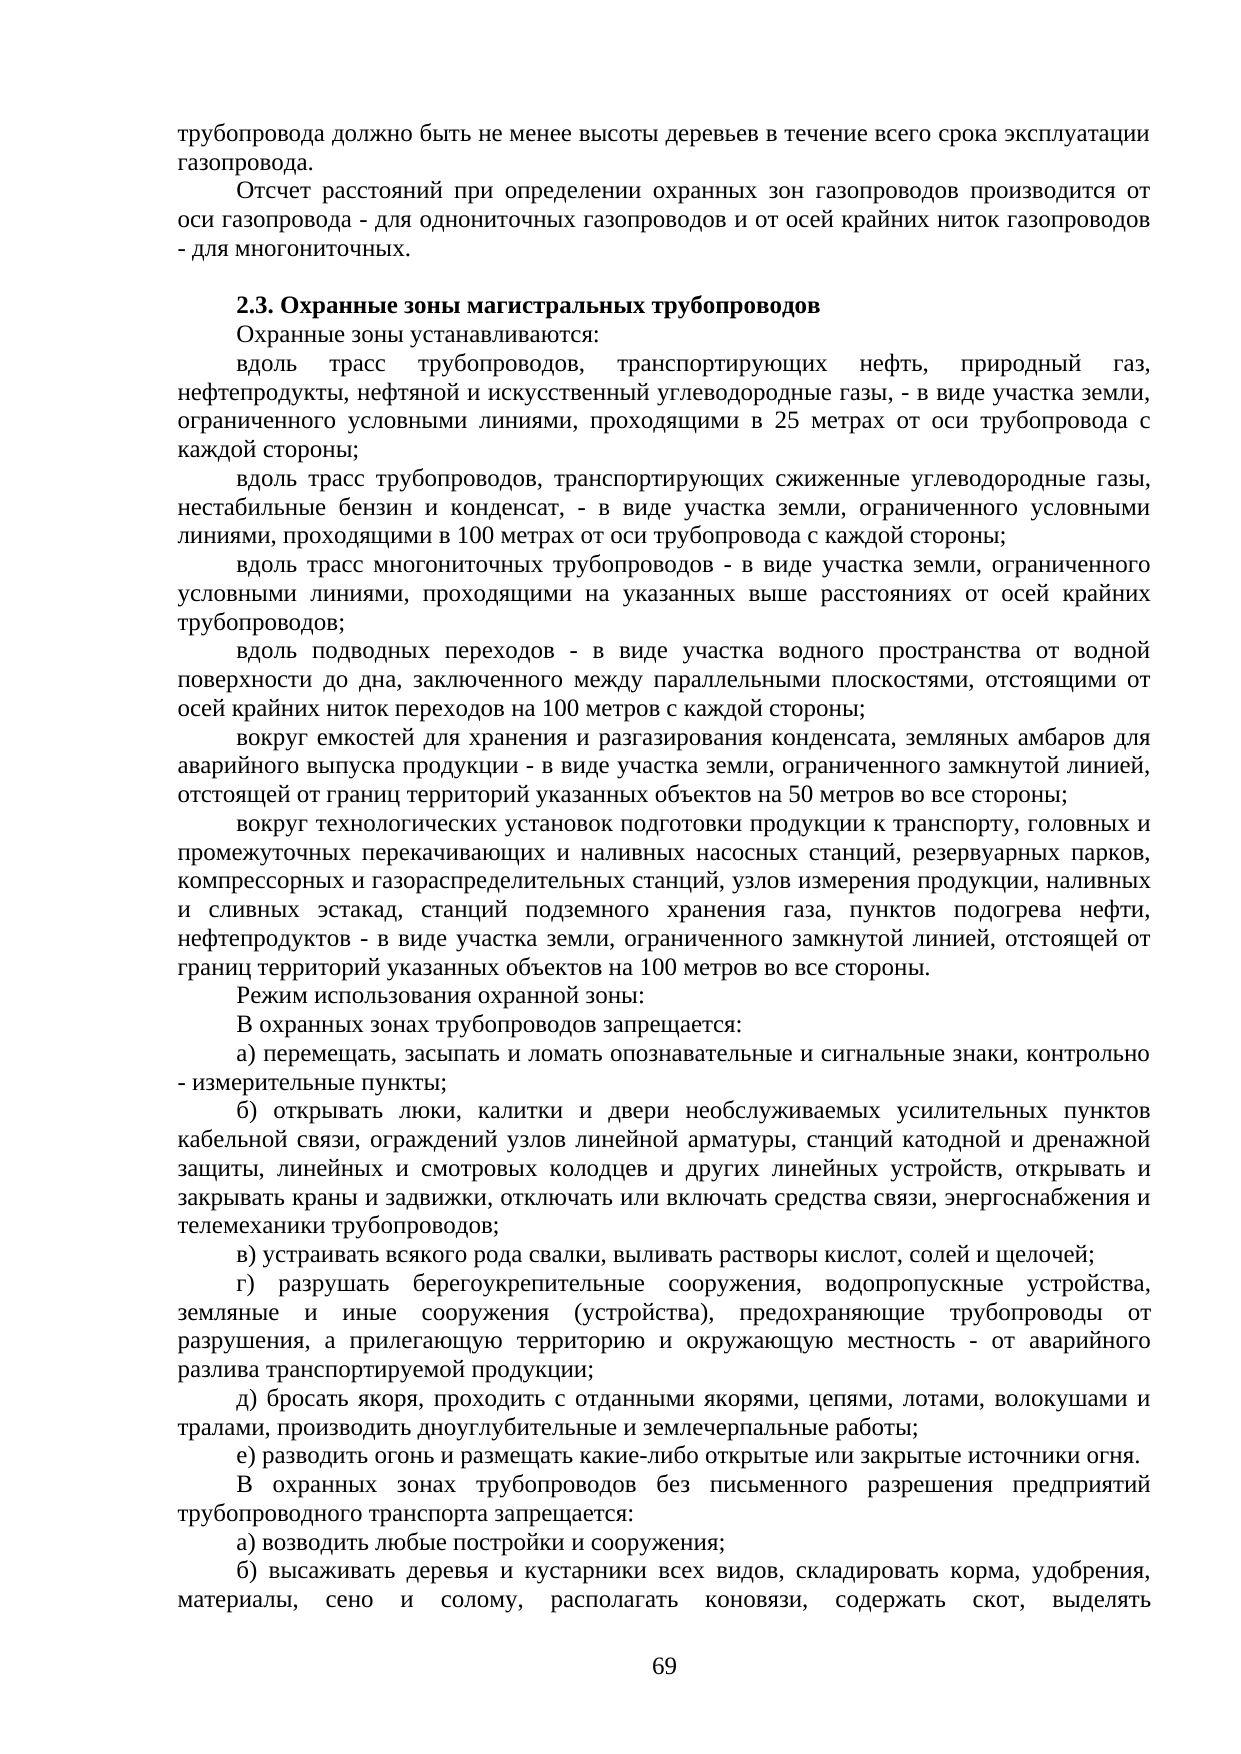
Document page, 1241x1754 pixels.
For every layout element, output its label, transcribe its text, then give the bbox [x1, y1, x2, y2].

text вдоль трасс трубопроводов, транспортирующих нефть, природный газ, нефтепродукты, нефтяной и искусственный углеводородные газы, - в виде участка земли, ограниченного условными линиями, проходящими в 25 метрах от оси трубопровода с каждой стороны; [177, 348, 1152, 463]
text в) устраивать всякого рода свалки, выливать растворы кислот, солей и щелочей; [177, 1239, 1152, 1268]
text Режим использования охранной зоны: [177, 981, 1152, 1009]
text г) разрушать берегоукрепительные сооружения, водопропускные устройства, земляные и иные сооружения (устройства), предохраняющие трубопроводы от разрушения, а прилегающую территорию и окружающую местность - от аварийного разлива транспортируемой продукции; [177, 1268, 1152, 1383]
text е) разводить огонь и размещать какие-либо открытые или закрытые источники огня. [177, 1441, 1152, 1469]
text б) открывать люки, калитки и двери необслуживаемых усилительных пунктов кабельной связи, ограждений узлов линейной арматуры, станций катодной и дренажной защиты, линейных и смотровых колодцев и других линейных устройств, открывать и закрывать краны и задвижки, отключать или включать средства связи, энергоснабжения и телемеханики трубопроводов; [177, 1096, 1152, 1239]
text вокруг технологических установок подготовки продукции к транспорту, головных и промежуточных перекачивающих и наливных насосных станций, резервуарных парков, компрессорных и газораспределительных станций, узлов измерения продукции, наливных и сливных эстакад, станций подземного хранения газа, пунктов подогрева нефти, нефтепродуктов - в виде участка земли, ограниченного замкнутой линией, отстоящей от границ территорий указанных объектов на 100 метров во все стороны. [177, 808, 1152, 981]
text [177, 118, 1152, 176]
text а) возводить любые постройки и сооружения; [177, 1527, 1152, 1556]
text вдоль трасс трубопроводов, транспортирующих сжиженные углеводородные газы, нестабильные бензин и конденсат, - в виде участка земли, ограниченного условными линиями, проходящими в 100 метрах от оси трубопровода с каждой стороны; [177, 463, 1152, 549]
text а) перемещать, засыпать и ломать опознавательные и сигнальные знаки, контрольно - измерительные пункты; [177, 1038, 1152, 1096]
text В охранных зонах трубопроводов без письменного разрешения предприятий трубопроводного транспорта запрещается: [177, 1469, 1152, 1527]
text вдоль подводных переходов - в виде участка водного пространства от водной поверхности до дна, заключенного между параллельными плоскостями, отстоящими от осей крайних ниток переходов на 100 метров с каждой стороны; [177, 636, 1152, 722]
text д) бросать якоря, проходить с отданными якорями, цепями, лотами, волокушами и тралами, производить дноуглубительные и землечерпальные работы; [177, 1383, 1152, 1441]
text вокруг емкостей для хранения и разгазирования конденсата, земляных амбаров для аварийного выпуска продукции - в виде участка земли, ограниченного замкнутой линией, отстоящей от границ территорий указанных объектов на 50 метров во все стороны; [177, 722, 1152, 808]
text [177, 1556, 1152, 1613]
text В охранных зонах трубопроводов запрещается: [177, 1009, 1152, 1038]
text 2.3. Охранные зоны магистральных трубопроводов [177, 291, 1152, 319]
text вдоль трасс многониточных трубопроводов - в виде участка земли, ограниченного условными линиями, проходящими на указанных выше расстояниях от осей крайних трубопроводов; [177, 549, 1152, 636]
text Охранные зоны устанавливаются: [177, 319, 1152, 348]
text Отсчет расстояний при определении охранных зон газопроводов производится от оси газопровода - для однониточных газопроводов и от осей крайних ниток газопроводов - для многониточных. [177, 176, 1152, 262]
